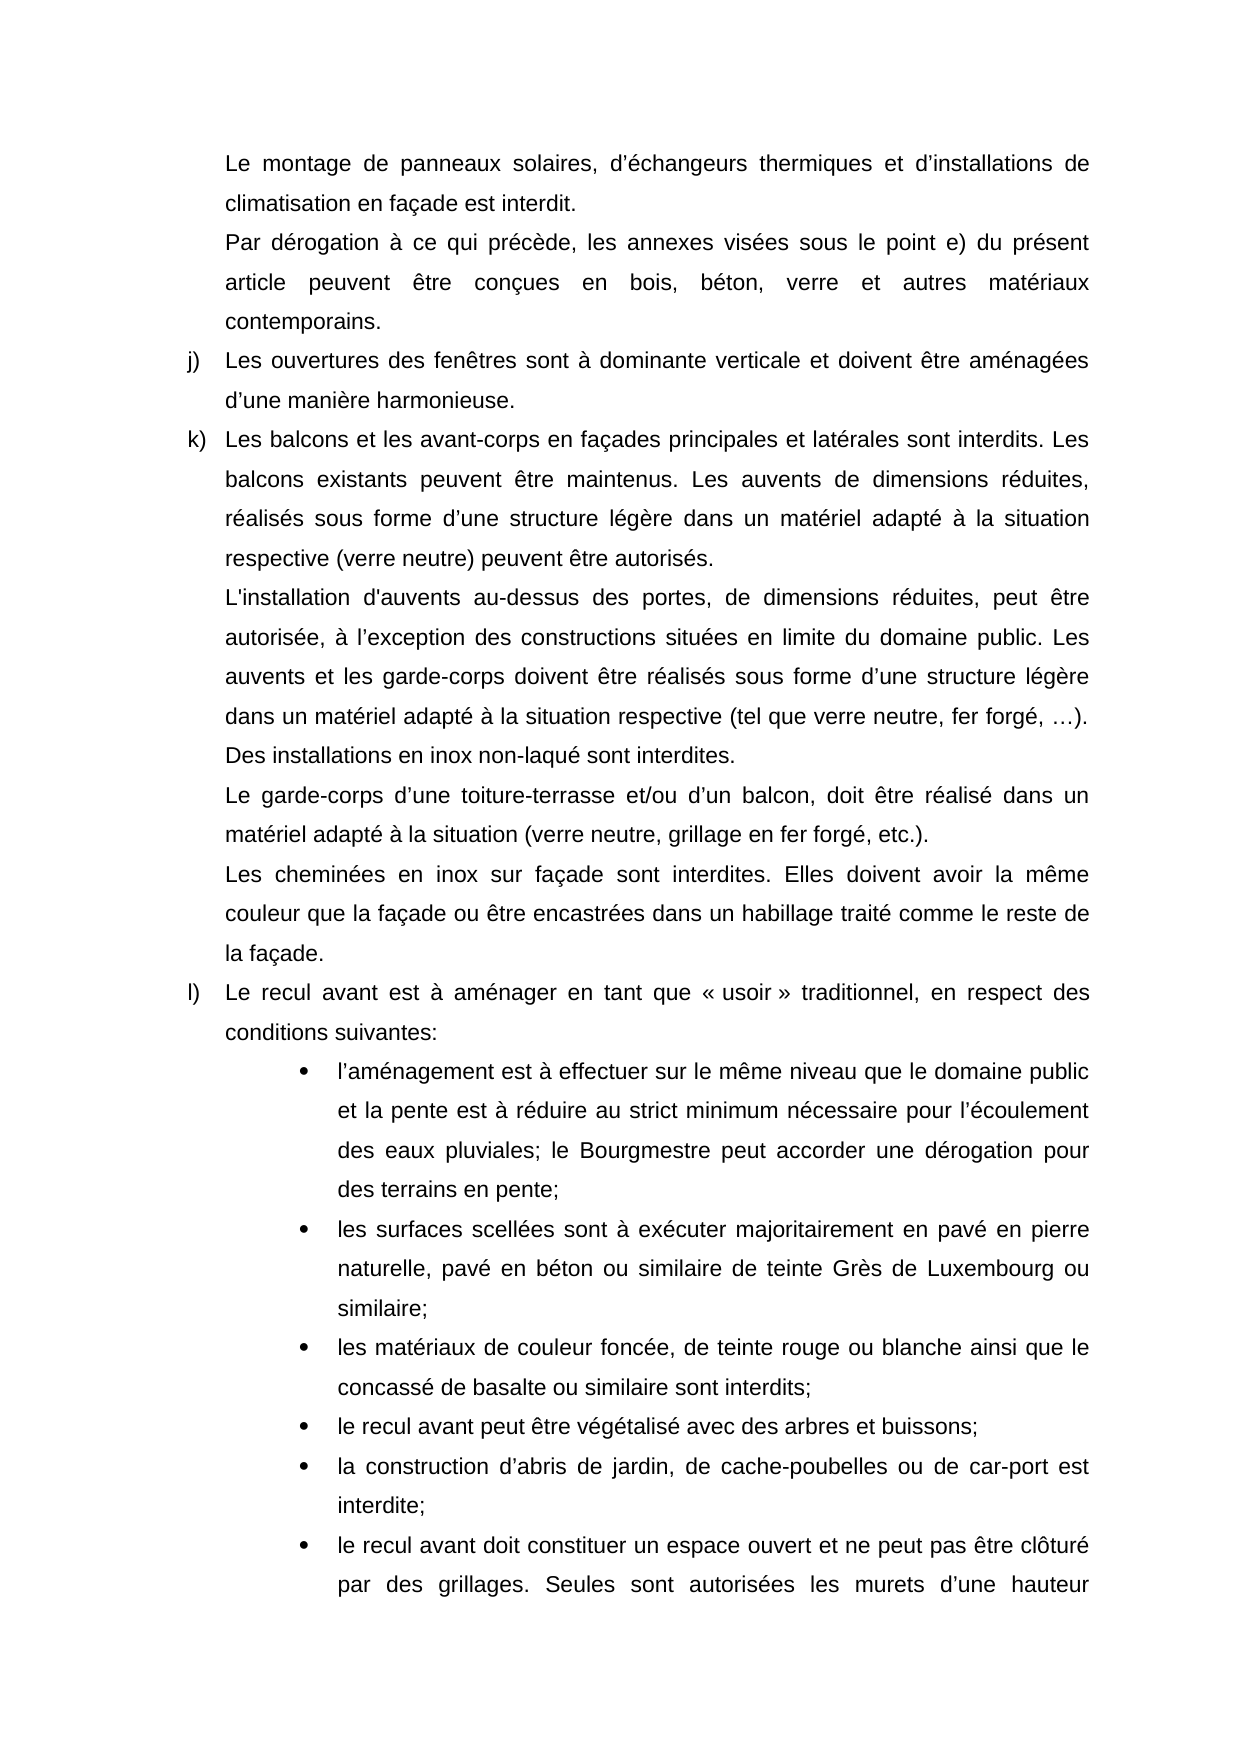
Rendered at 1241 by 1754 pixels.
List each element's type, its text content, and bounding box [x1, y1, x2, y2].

text L'installation d'auvents au-dessus des portes, de dimensions réduites, peut être autorisée, à l’exception des constructions situées en limite du domaine public. Les auvents et les garde-corps doivent être réalisés sous forme d’une structure légère dans un matériel adapté à la situation respective (tel que verre neutre, fer forgé, …). Des installations en inox non-laqué sont interdites. [225, 584, 1090, 768]
list la construction d’abris de jardin, de cache-poubelles ou de car-port est interdite; [300, 1453, 1090, 1519]
text Le montage de panneaux solaires, d’échangeurs thermiques et d’installations de climatisation en façade est interdit. [225, 150, 1090, 216]
list Le recul avant est à aménager en tant que « usoir » traditionnel, en respect des conditions suivantes: [187, 979, 1090, 1045]
text Les cheminées en inox sur façade sont interdites. Elles doivent avoir la même couleur que la façade ou être encastrées dans un habillage traité comme le reste de la façade. [225, 861, 1090, 966]
list le recul avant peut être végétalisé avec des arbres et buissons; [300, 1413, 1090, 1440]
list les surfaces scellées sont à exécuter majoritairement en pavé en pierre naturelle, pavé en béton ou similaire de teinte Grès de Luxembourg ou similaire; [300, 1216, 1090, 1321]
list Les ouvertures des fenêtres sont à dominante verticale et doivent être aménagées d’une manière harmonieuse. [187, 347, 1090, 413]
list Les balcons et les avant-corps en façades principales et latérales sont interdits. Les balcons existants peuvent être maintenus. Les auvents de dimensions réduites, réalisés sous forme d’une structure légère dans un matériel adapté à la situation respective (verre neutre) peuvent être autorisés. [187, 426, 1090, 571]
list l’aménagement est à effectuer sur le même niveau que le domaine public et la pente est à réduire au strict minimum nécessaire pour l’écoulement des eaux pluviales; le Bourgmestre peut accorder une dérogation pour des terrains en pente; [300, 1058, 1090, 1203]
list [300, 1532, 1090, 1598]
text Par dérogation à ce qui précède, les annexes visées sous le point e) du présent article peuvent être conçues en bois, béton, verre et autres matériaux contemporains. [225, 229, 1090, 334]
text Le garde-corps d’une toiture-terrasse et/ou d’un balcon, doit être réalisé dans un matériel adapté à la situation (verre neutre, grillage en fer forgé, etc.). [225, 782, 1090, 847]
list les matériaux de couleur foncée, de teinte rouge ou blanche ainsi que le concassé de basalte ou similaire sont interdits; [300, 1334, 1090, 1400]
